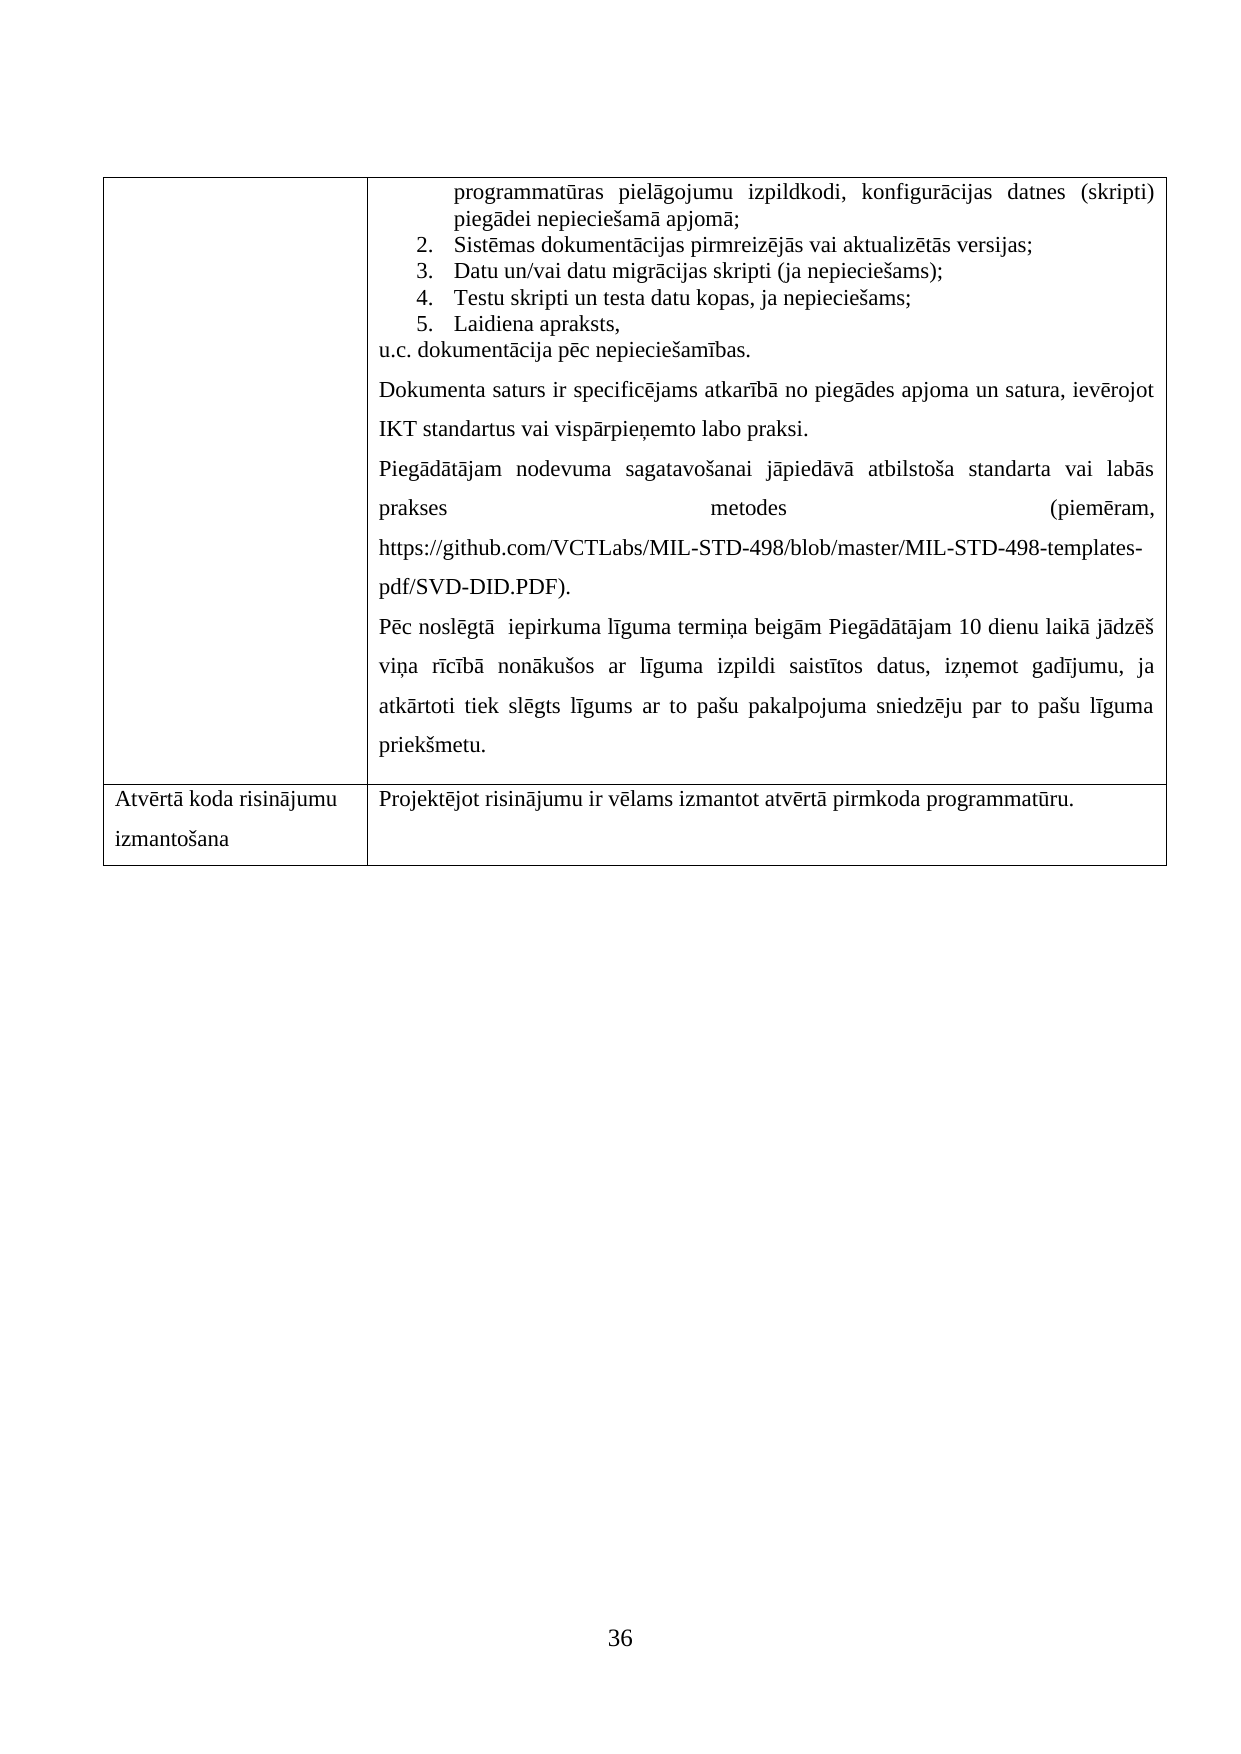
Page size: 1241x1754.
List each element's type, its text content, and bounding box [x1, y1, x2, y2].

table_cell Projektējot risinājumu ir vēlams izmantot atvērtā pirmkoda programmatūru. [368, 785, 1166, 865]
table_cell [368, 178, 1166, 784]
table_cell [104, 178, 367, 784]
table_cell Atvērtā koda risinājumu izmantošana [104, 785, 367, 865]
